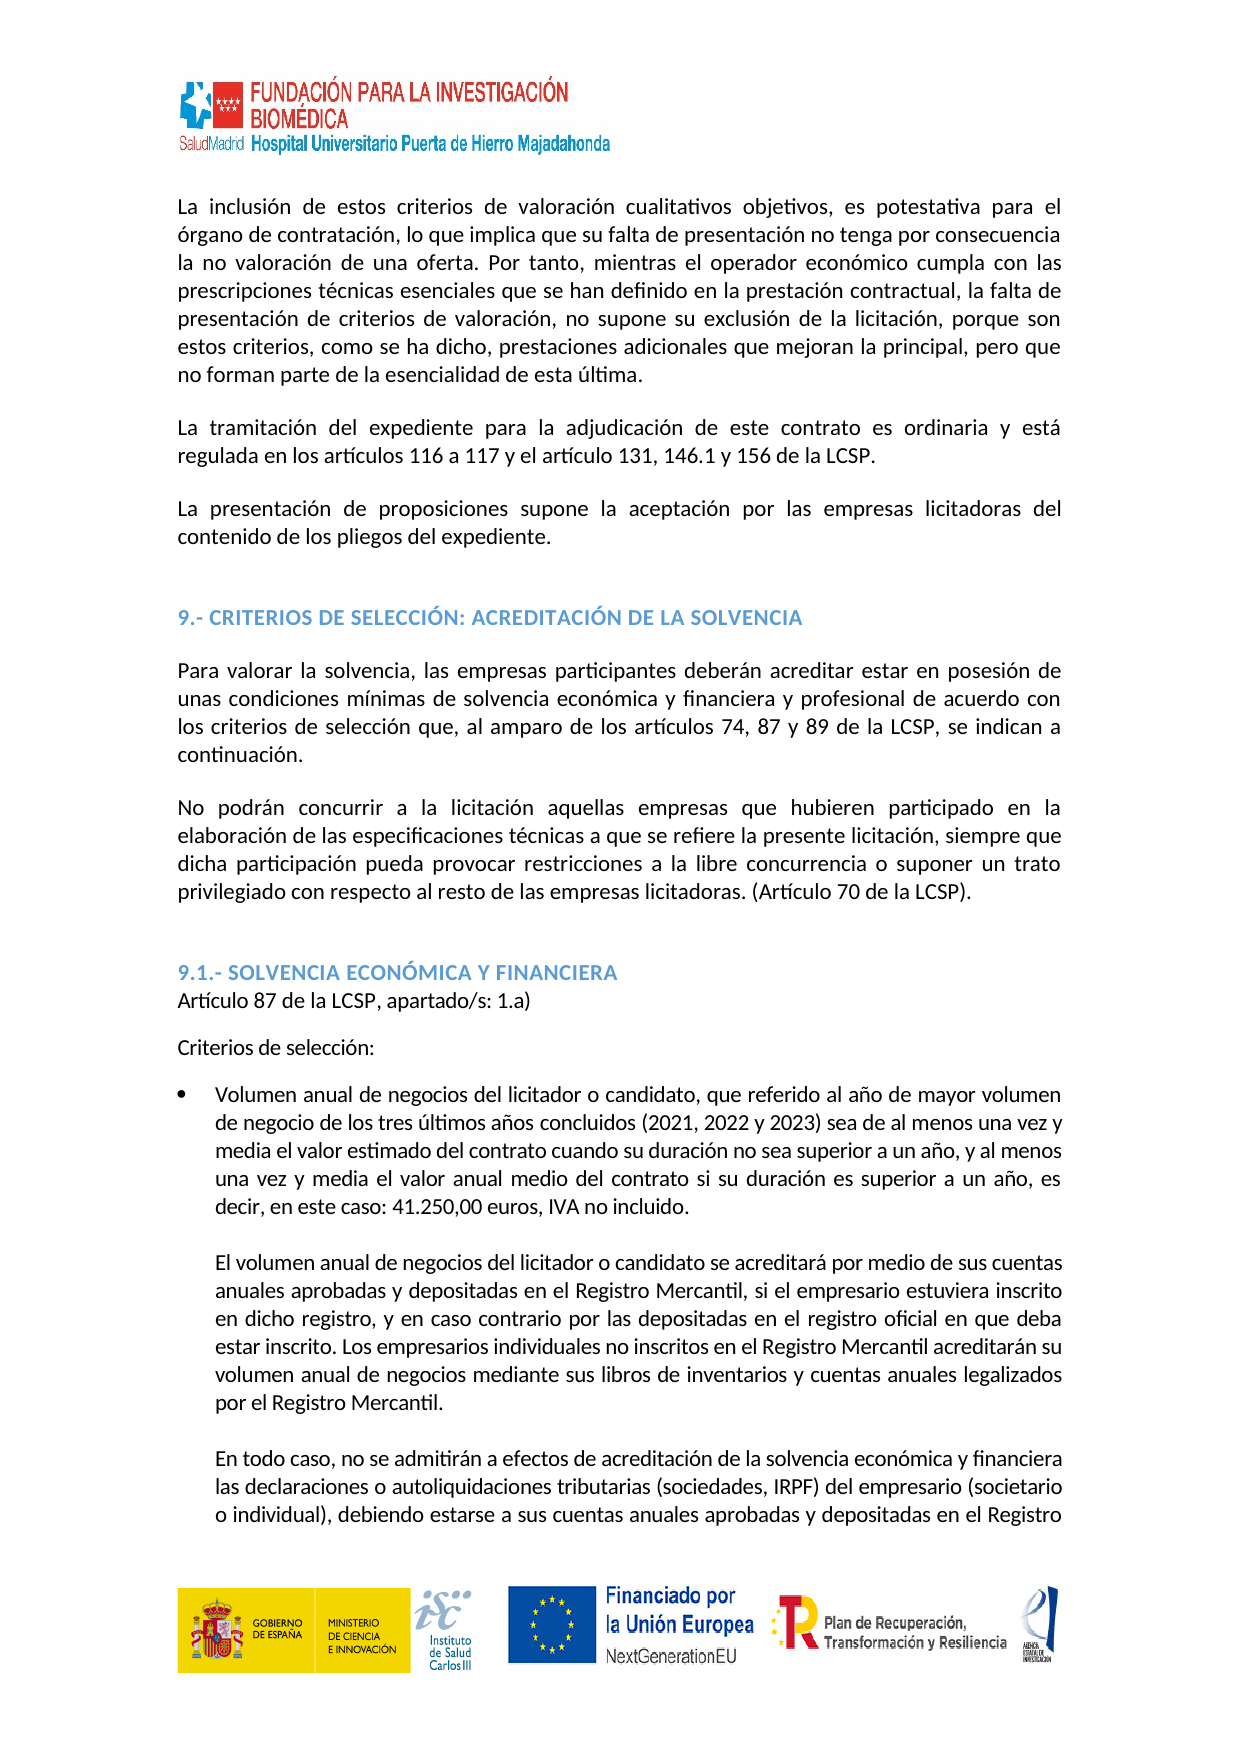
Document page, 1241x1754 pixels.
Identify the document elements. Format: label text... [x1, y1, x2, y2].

text La inclusión de estos criterios de valoración cualitativos objetivos, es potestativa para el órgano de contratación, lo que implica que su falta de presentación no tenga por consecuencia la no valoración de una oferta. Por tanto, mientras el operador económico cumpla con las prescripciones técnicas esenciales que se han definido en la prestación contractual, la falta de presentación de criterios de valoración, no supone su exclusión de la licitación, porque son estos criterios, como se ha dicho, prestaciones adicionales que mejoran la principal, pero que no forman parte de la esencialidad de esta última. [177, 192, 1063, 388]
text Para valorar la solvencia, las empresas participantes deberán acreditar estar en posesión de unas condiciones mínimas de solvencia económica y financiera y profesional de acuerdo con los criterios de selección que, al amparo de los artículos 74, 87 y 89 de la LCSP, se indican a continuación. [177, 656, 1063, 768]
text La tramitación del expediente para la adjudicación de este contrato es ordinaria y está regulada en los artículos 116 a 117 y el artículo 131, 146.1 y 156 de la LCSP. [177, 413, 1063, 469]
picture [506, 1575, 1068, 1673]
text No podrán concurrir a la licitación aquellas empresas que hubieren participado en la elaboración de las especificaciones técnicas a que se refiere la presente licitación, siempre que dicha participación pueda provocar restricciones a la libre concurrencia o suponer un trato privilegiado con respecto al resto de las empresas licitadoras. (Artículo 70 de la LCSP). [177, 793, 1063, 905]
text Criterios de selección: [177, 1033, 1063, 1061]
list Volumen anual de negocios del licitador o candidato, que referido al año de mayor volumen de negocio de los tres últimos años concluidos (2021, 2022 y 2023) sea de al menos una vez y media el valor estimado del contrato cuando su duración no sea superior a un año, y al menos una vez y media el valor anual medio del contrato si su duración es superior a un año, es decir, en este caso: 41.250,00 euros, IVA no incluido. [177, 1080, 1063, 1220]
picture [177, 73, 611, 159]
picture [177, 1588, 479, 1673]
text 9.1.- SOLVENCIA ECONÓMICA Y FINANCIERA [177, 958, 1063, 986]
text La presentación de proposiciones supone la aceptación por las empresas licitadoras del contenido de los pliegos del expediente. [177, 494, 1063, 550]
text Artículo 87 de la LCSP, apartado/s: 1.a) [177, 986, 1063, 1014]
text 9.- CRITERIOS DE SELECCIÓN: ACREDITACIÓN DE LA SOLVENCIA [177, 603, 1063, 631]
text El volumen anual de negocios del licitador o candidato se acreditará por medio de sus cuentas anuales aprobadas y depositadas en el Registro Mercantil, si el empresario estuviera inscrito en dicho registro, y en caso contrario por las depositadas en el registro oficial en que deba estar inscrito. Los empresarios individuales no inscritos en el Registro Mercantil acreditarán su volumen anual de negocios mediante sus libros de inventarios y cuentas anuales legalizados por el Registro Mercantil. [215, 1248, 1063, 1416]
